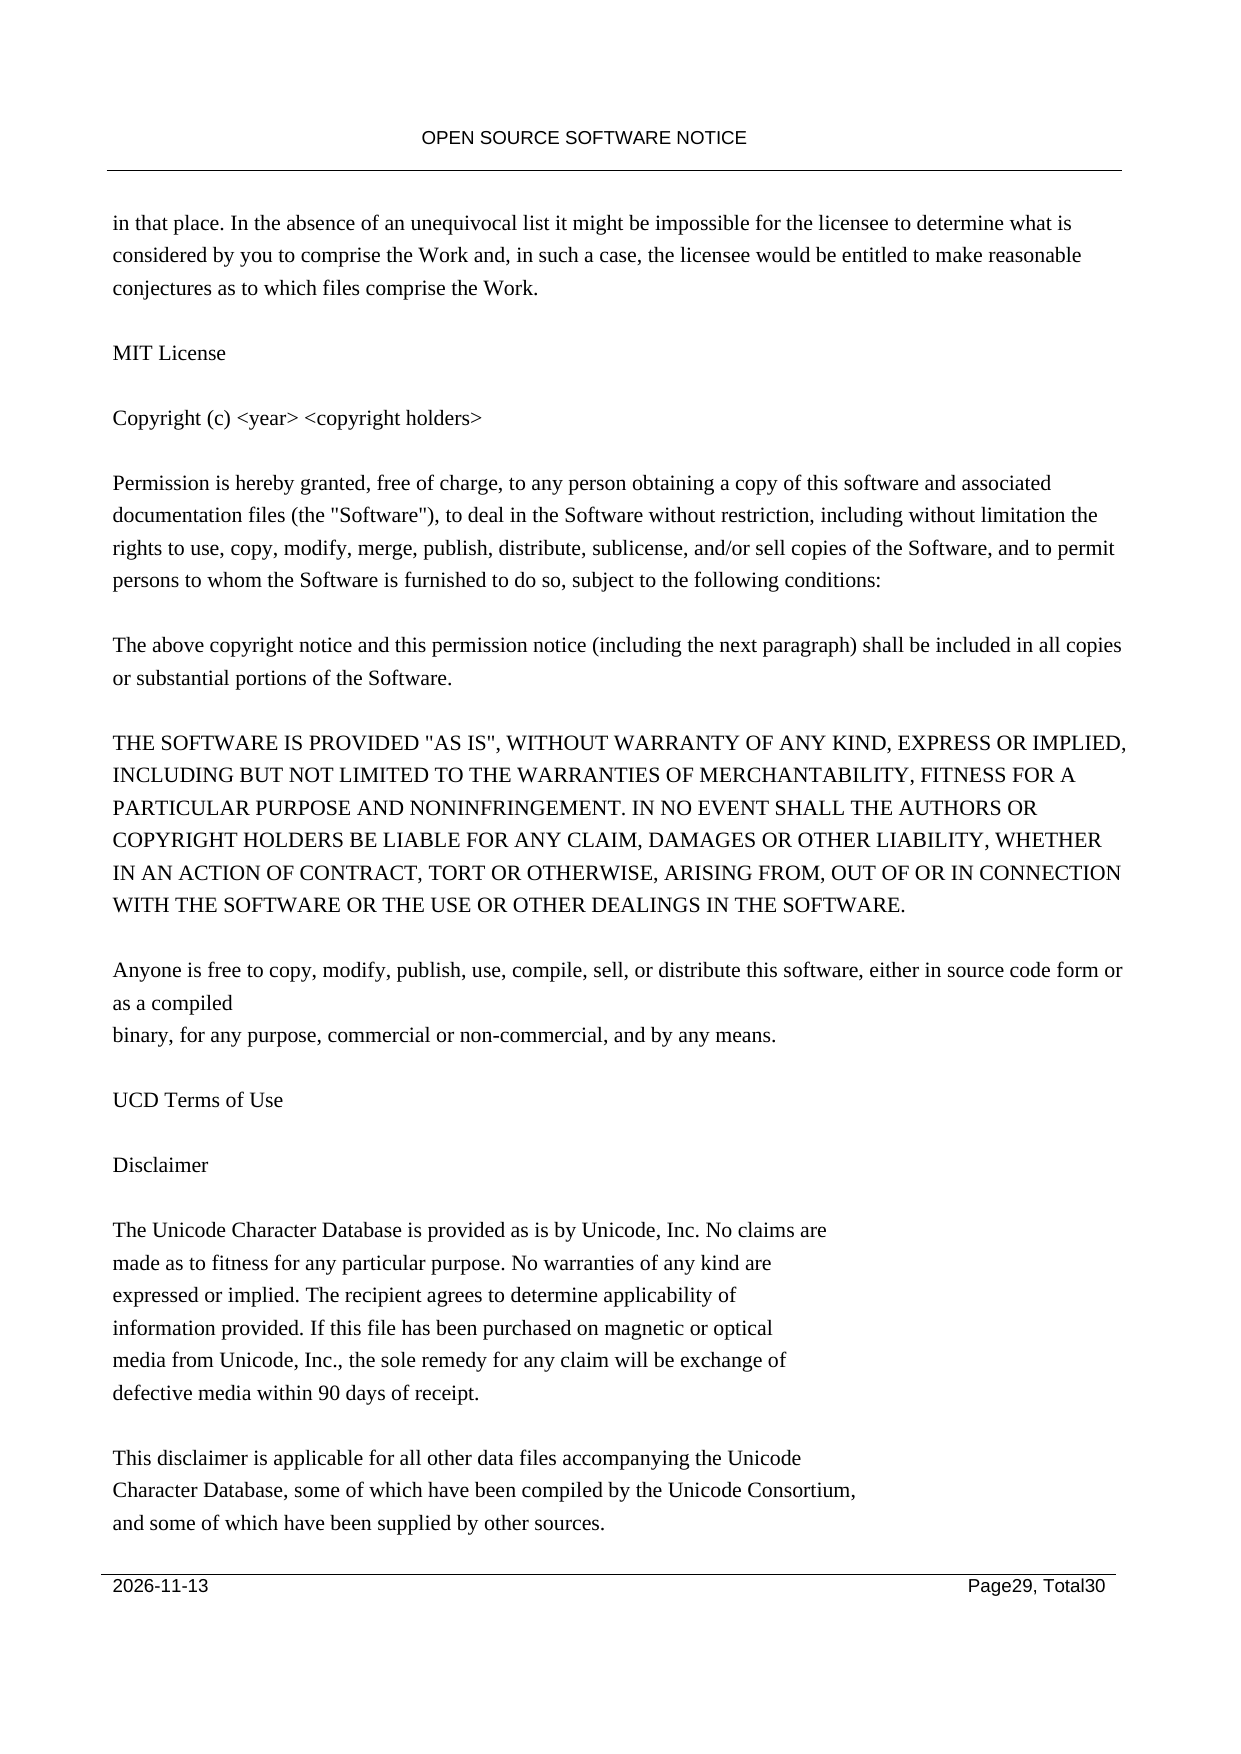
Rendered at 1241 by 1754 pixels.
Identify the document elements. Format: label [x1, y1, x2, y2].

text [112, 206, 1128, 1539]
